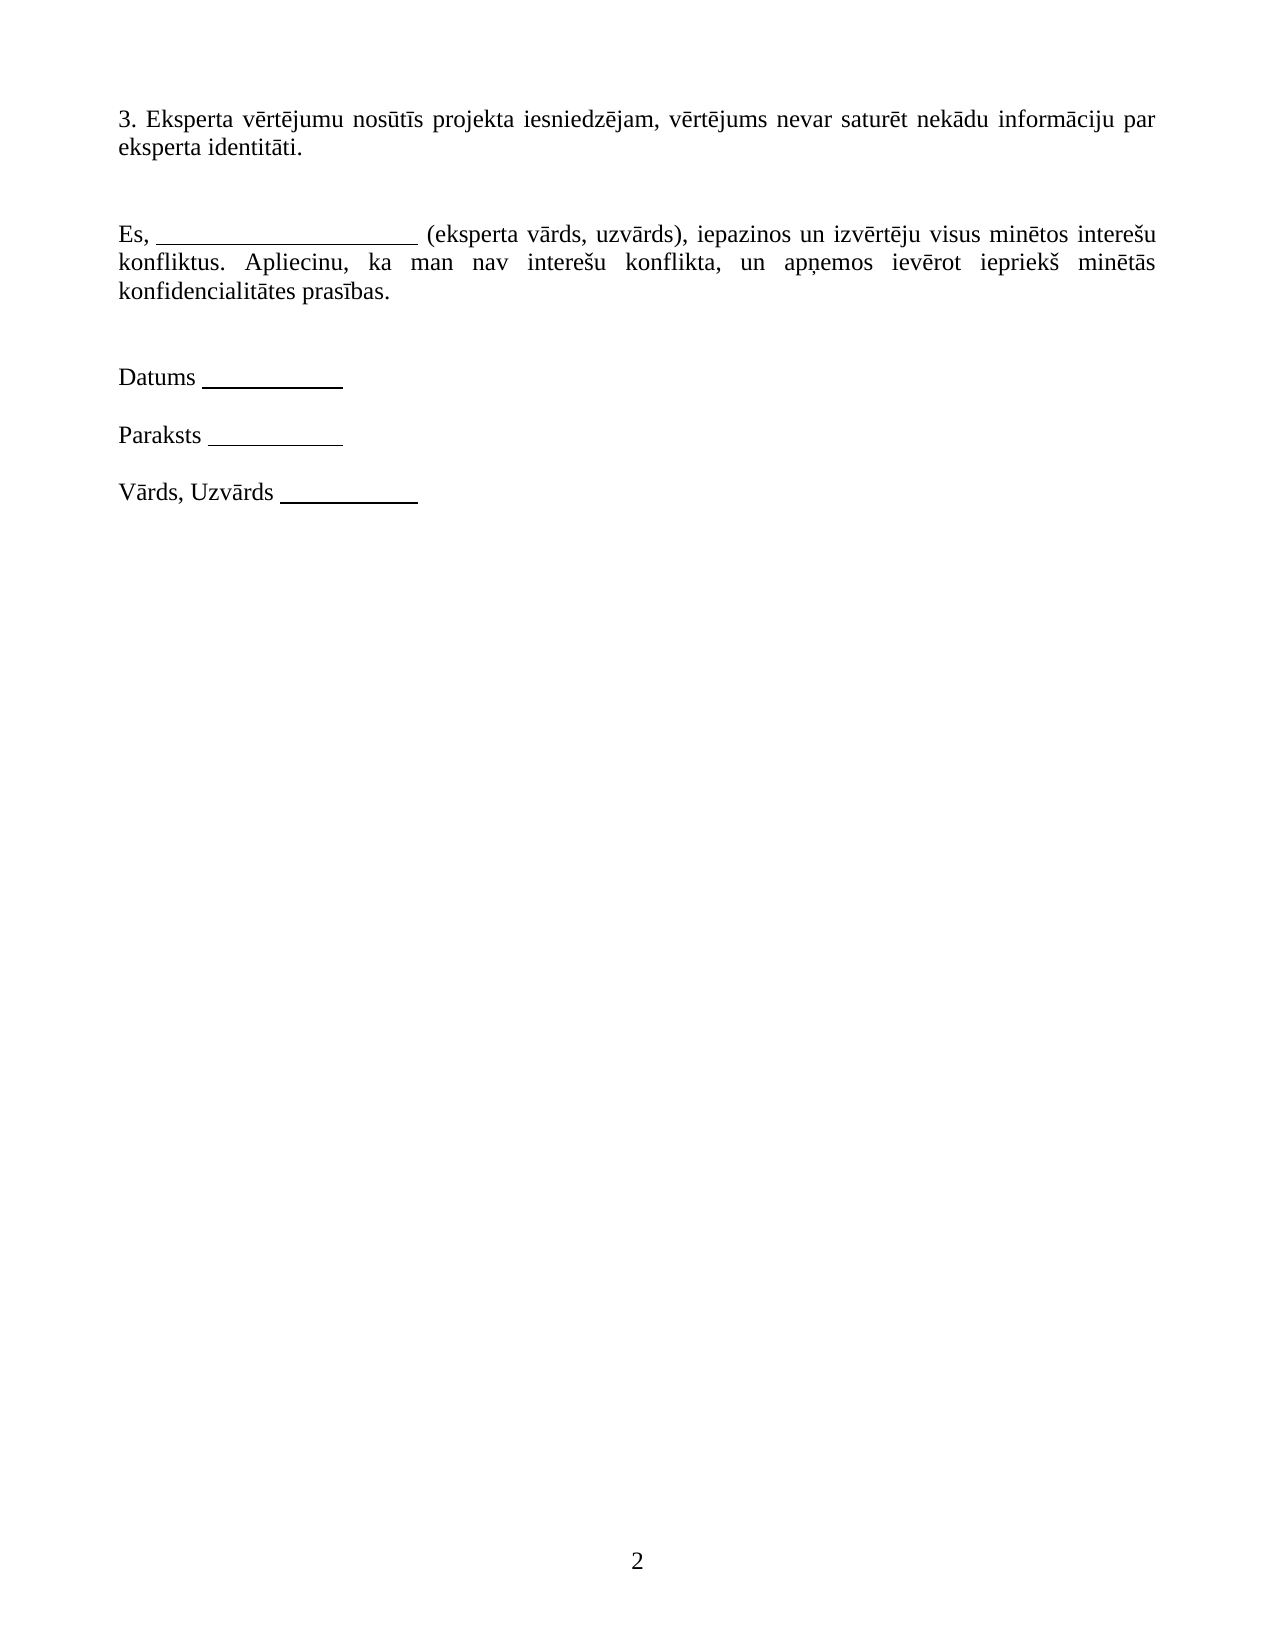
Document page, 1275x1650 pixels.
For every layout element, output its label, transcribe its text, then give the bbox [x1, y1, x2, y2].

text 3. Eksperta vērtējumu nosūtīs projekta iesniedzējam, vērtējums nevar saturēt nekādu informāciju par eksperta identitāti. [118, 104, 1157, 161]
text Vārds, Uzvārds [118, 477, 1157, 506]
text Es, (eksperta vārds, uzvārds), iepazinos un izvērtēju visus minētos interešu konfliktus. Apliecinu, ka man nav interešu konflikta, un apņemos ievērot iepriekš minētās konfidencialitātes prasības. [118, 219, 1157, 305]
text Datums [118, 362, 1157, 391]
text Paraksts [118, 420, 1157, 449]
